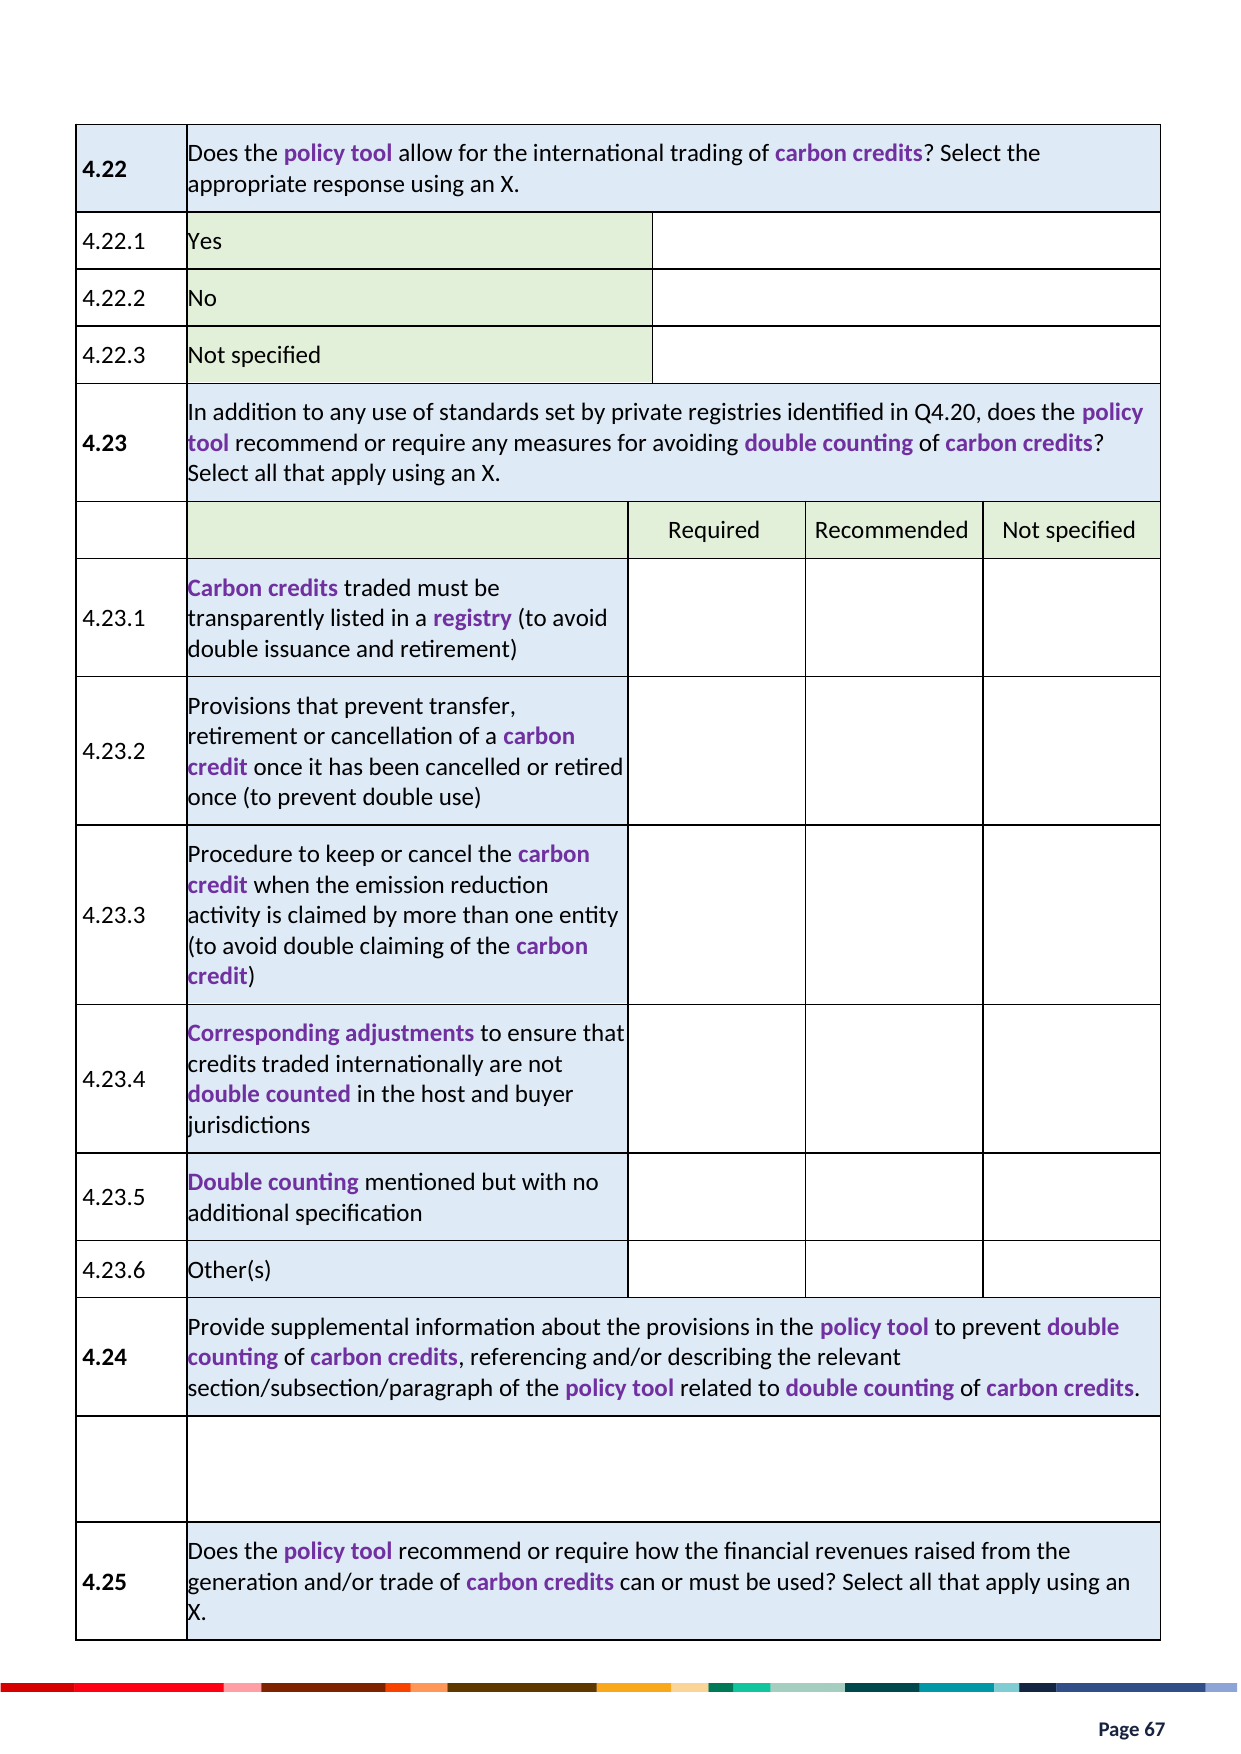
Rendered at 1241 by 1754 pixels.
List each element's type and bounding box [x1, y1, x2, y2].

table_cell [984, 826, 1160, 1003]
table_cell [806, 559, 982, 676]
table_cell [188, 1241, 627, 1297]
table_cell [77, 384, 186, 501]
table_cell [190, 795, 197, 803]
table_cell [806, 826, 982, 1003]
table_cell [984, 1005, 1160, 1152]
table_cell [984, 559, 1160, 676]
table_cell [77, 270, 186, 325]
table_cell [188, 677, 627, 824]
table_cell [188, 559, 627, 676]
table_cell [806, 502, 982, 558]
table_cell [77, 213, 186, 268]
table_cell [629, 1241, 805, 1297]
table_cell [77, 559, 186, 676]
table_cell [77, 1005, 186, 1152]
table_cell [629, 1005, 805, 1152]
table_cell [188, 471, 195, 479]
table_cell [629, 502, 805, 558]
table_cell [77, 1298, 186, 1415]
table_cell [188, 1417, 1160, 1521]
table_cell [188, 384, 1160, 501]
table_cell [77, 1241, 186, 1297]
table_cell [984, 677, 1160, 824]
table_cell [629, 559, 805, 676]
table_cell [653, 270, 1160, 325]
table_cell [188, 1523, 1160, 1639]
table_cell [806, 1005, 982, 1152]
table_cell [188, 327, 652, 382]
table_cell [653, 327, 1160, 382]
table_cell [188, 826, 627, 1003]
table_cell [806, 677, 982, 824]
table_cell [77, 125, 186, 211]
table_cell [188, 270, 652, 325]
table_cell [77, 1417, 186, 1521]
picture [0, 1683, 1236, 1692]
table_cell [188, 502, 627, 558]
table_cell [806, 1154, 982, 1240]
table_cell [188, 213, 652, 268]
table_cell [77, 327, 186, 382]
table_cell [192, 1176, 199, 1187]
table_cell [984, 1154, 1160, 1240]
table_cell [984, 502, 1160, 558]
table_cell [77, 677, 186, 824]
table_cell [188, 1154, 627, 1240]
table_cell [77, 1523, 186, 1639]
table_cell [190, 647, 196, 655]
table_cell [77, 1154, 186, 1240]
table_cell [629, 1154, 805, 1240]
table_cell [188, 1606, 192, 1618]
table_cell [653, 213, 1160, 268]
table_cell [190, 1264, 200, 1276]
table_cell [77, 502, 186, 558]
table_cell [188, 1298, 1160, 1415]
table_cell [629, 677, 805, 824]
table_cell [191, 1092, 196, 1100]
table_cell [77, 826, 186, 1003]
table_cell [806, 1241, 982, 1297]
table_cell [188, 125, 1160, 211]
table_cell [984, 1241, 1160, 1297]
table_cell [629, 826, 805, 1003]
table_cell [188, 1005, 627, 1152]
